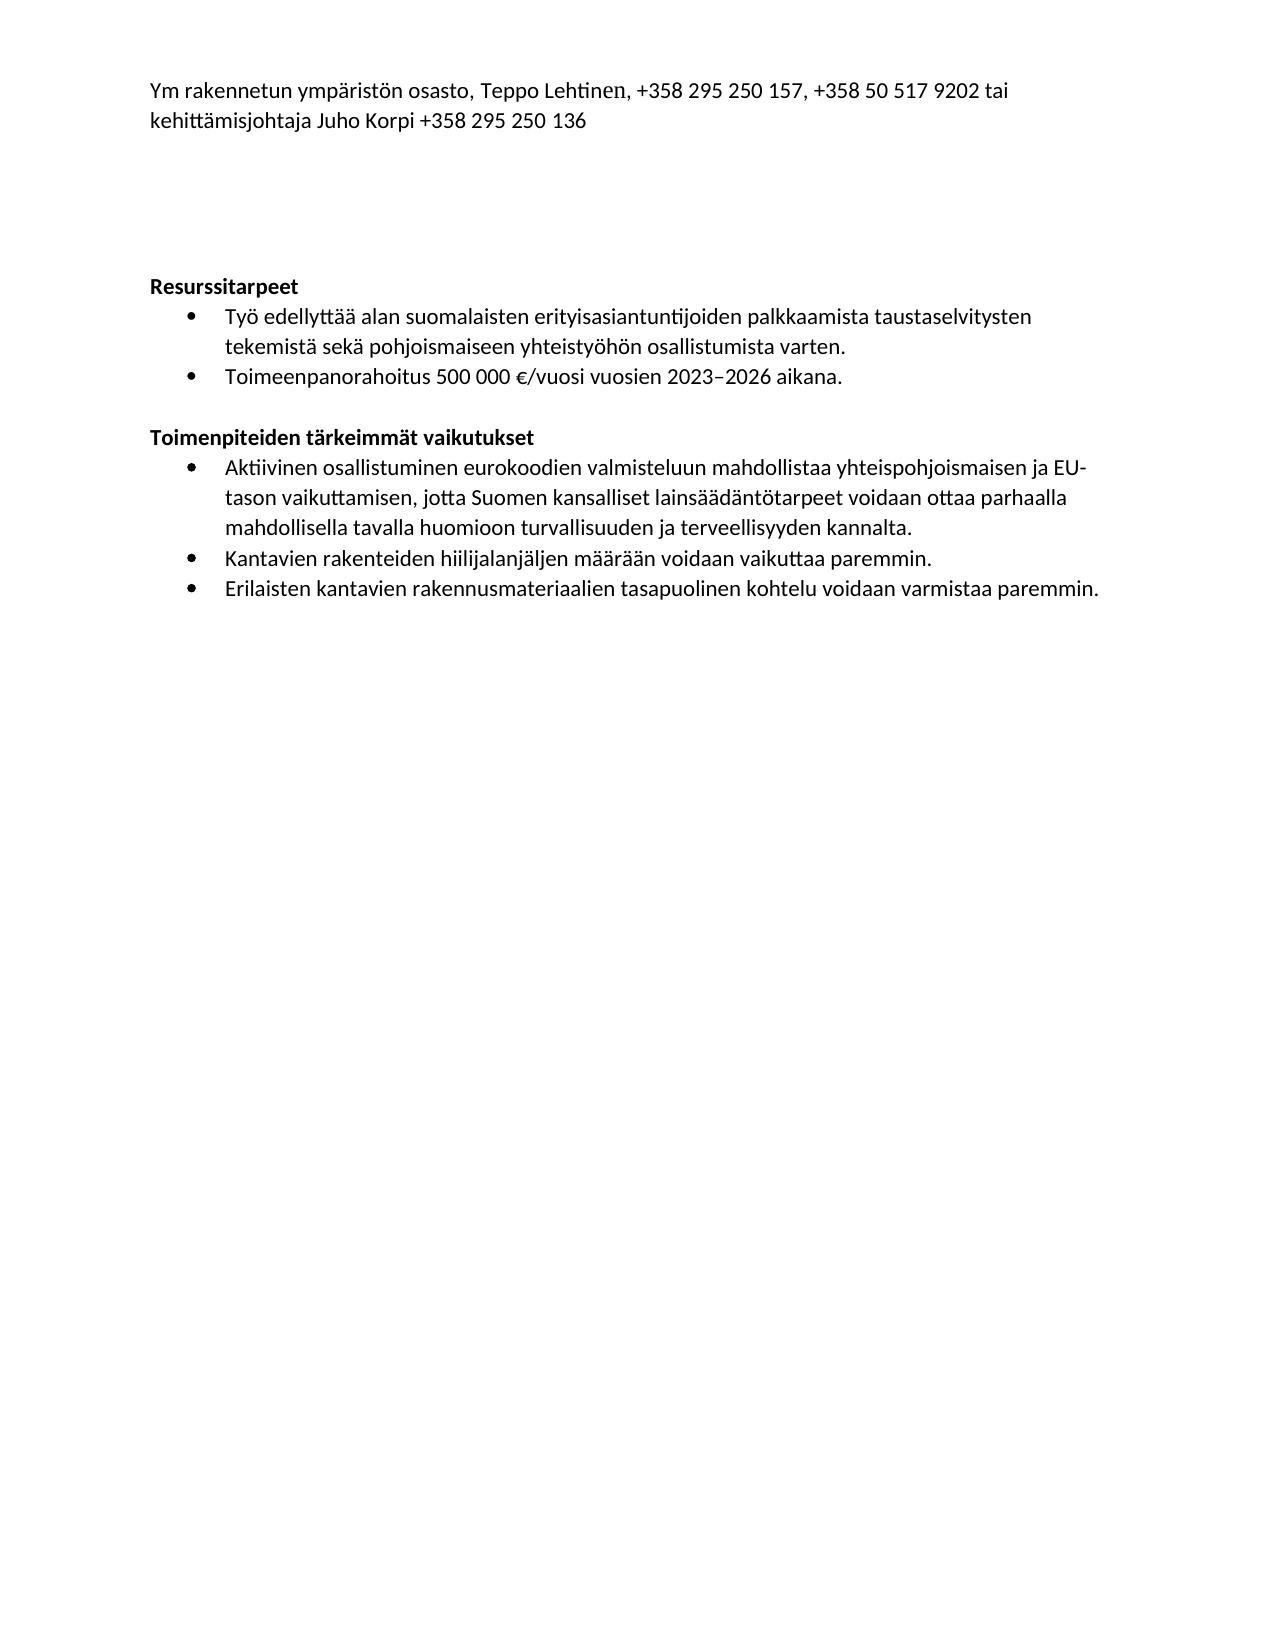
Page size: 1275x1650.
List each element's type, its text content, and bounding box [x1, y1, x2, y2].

list Erilaisten kantavien rakennusmateriaalien tasapuolinen kohtelu voidaan varmistaa paremmin. [187, 574, 1125, 602]
list Toimeenpanorahoitus 500 000 €/vuosi vuosien 2023–2026 aikana. [187, 362, 1125, 390]
list Työ edellyttää alan suomalaisten erityisasiantuntijoiden palkkaamista taustaselvitysten tekemistä sekä pohjoismaiseen yhteistyöhön osallistumista varten. [187, 302, 1125, 360]
list Aktiivinen osallistuminen eurokoodien valmisteluun mahdollistaa yhteispohjoismaisen ja EU-tason vaikuttamisen, jotta Suomen kansalliset lainsäädäntötarpeet voidaan ottaa parhaalla mahdollisella tavalla huomioon turvallisuuden ja terveellisyyden kannalta. [187, 453, 1125, 541]
text Resurssitarpeet [150, 272, 1125, 300]
list Kantavien rakenteiden hiilijalanjäljen määrään voidaan vaikuttaa paremmin. [187, 544, 1125, 572]
text Toimenpiteiden tärkeimmät vaikutukset [150, 423, 1125, 451]
